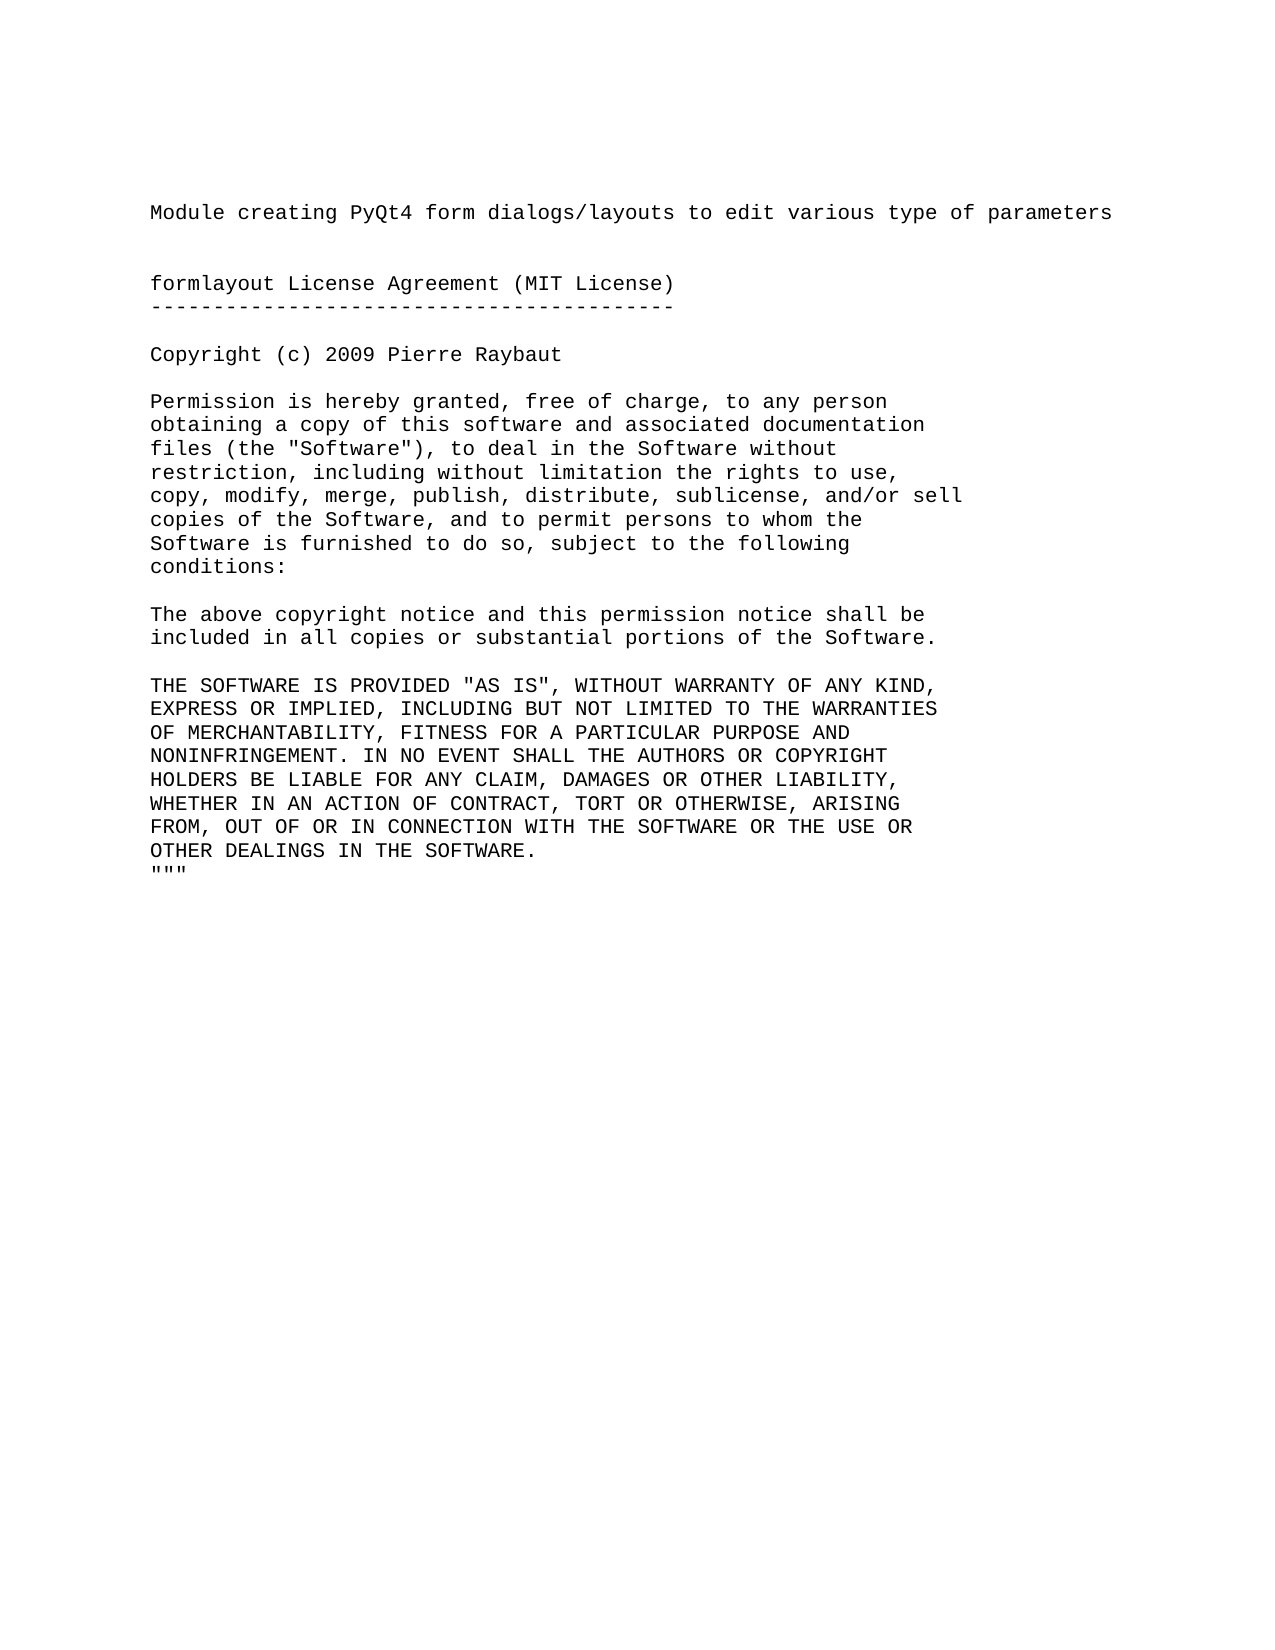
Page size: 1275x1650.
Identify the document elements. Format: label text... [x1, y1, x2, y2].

text conditions: [150, 556, 1125, 580]
text ------------------------------------------ [150, 296, 1125, 320]
text Copyright (c) 2009 Pierre Raybaut [150, 343, 1125, 367]
text OF MERCHANTABILITY, FITNESS FOR A PARTICULAR PURPOSE AND [150, 722, 1125, 746]
text formlayout License Agreement (MIT License) [150, 273, 1125, 296]
text OTHER DEALINGS IN THE SOFTWARE. [150, 840, 1125, 864]
text Module creating PyQt4 form dialogs/layouts to edit various type of parameters [150, 202, 1125, 225]
text FROM, OUT OF OR IN CONNECTION WITH THE SOFTWARE OR THE USE OR [150, 816, 1125, 840]
text copy, modify, merge, publish, distribute, sublicense, and/or sell [150, 485, 1125, 509]
text copies of the Software, and to permit persons to whom the [150, 509, 1125, 533]
text Software is furnished to do so, subject to the following [150, 533, 1125, 556]
text WHETHER IN AN ACTION OF CONTRACT, TORT OR OTHERWISE, ARISING [150, 793, 1125, 816]
text HOLDERS BE LIABLE FOR ANY CLAIM, DAMAGES OR OTHER LIABILITY, [150, 769, 1125, 793]
text included in all copies or substantial portions of the Software. [150, 627, 1125, 651]
text """ [150, 864, 1125, 887]
text restriction, including without limitation the rights to use, [150, 462, 1125, 485]
text obtaining a copy of this software and associated documentation [150, 414, 1125, 438]
text NONINFRINGEMENT. IN NO EVENT SHALL THE AUTHORS OR COPYRIGHT [150, 746, 1125, 769]
text THE SOFTWARE IS PROVIDED "AS IS", WITHOUT WARRANTY OF ANY KIND, [150, 674, 1125, 698]
text Permission is hereby granted, free of charge, to any person [150, 391, 1125, 414]
text EXPRESS OR IMPLIED, INCLUDING BUT NOT LIMITED TO THE WARRANTIES [150, 698, 1125, 722]
text files (the "Software"), to deal in the Software without [150, 438, 1125, 462]
text The above copyright notice and this permission notice shall be [150, 604, 1125, 627]
